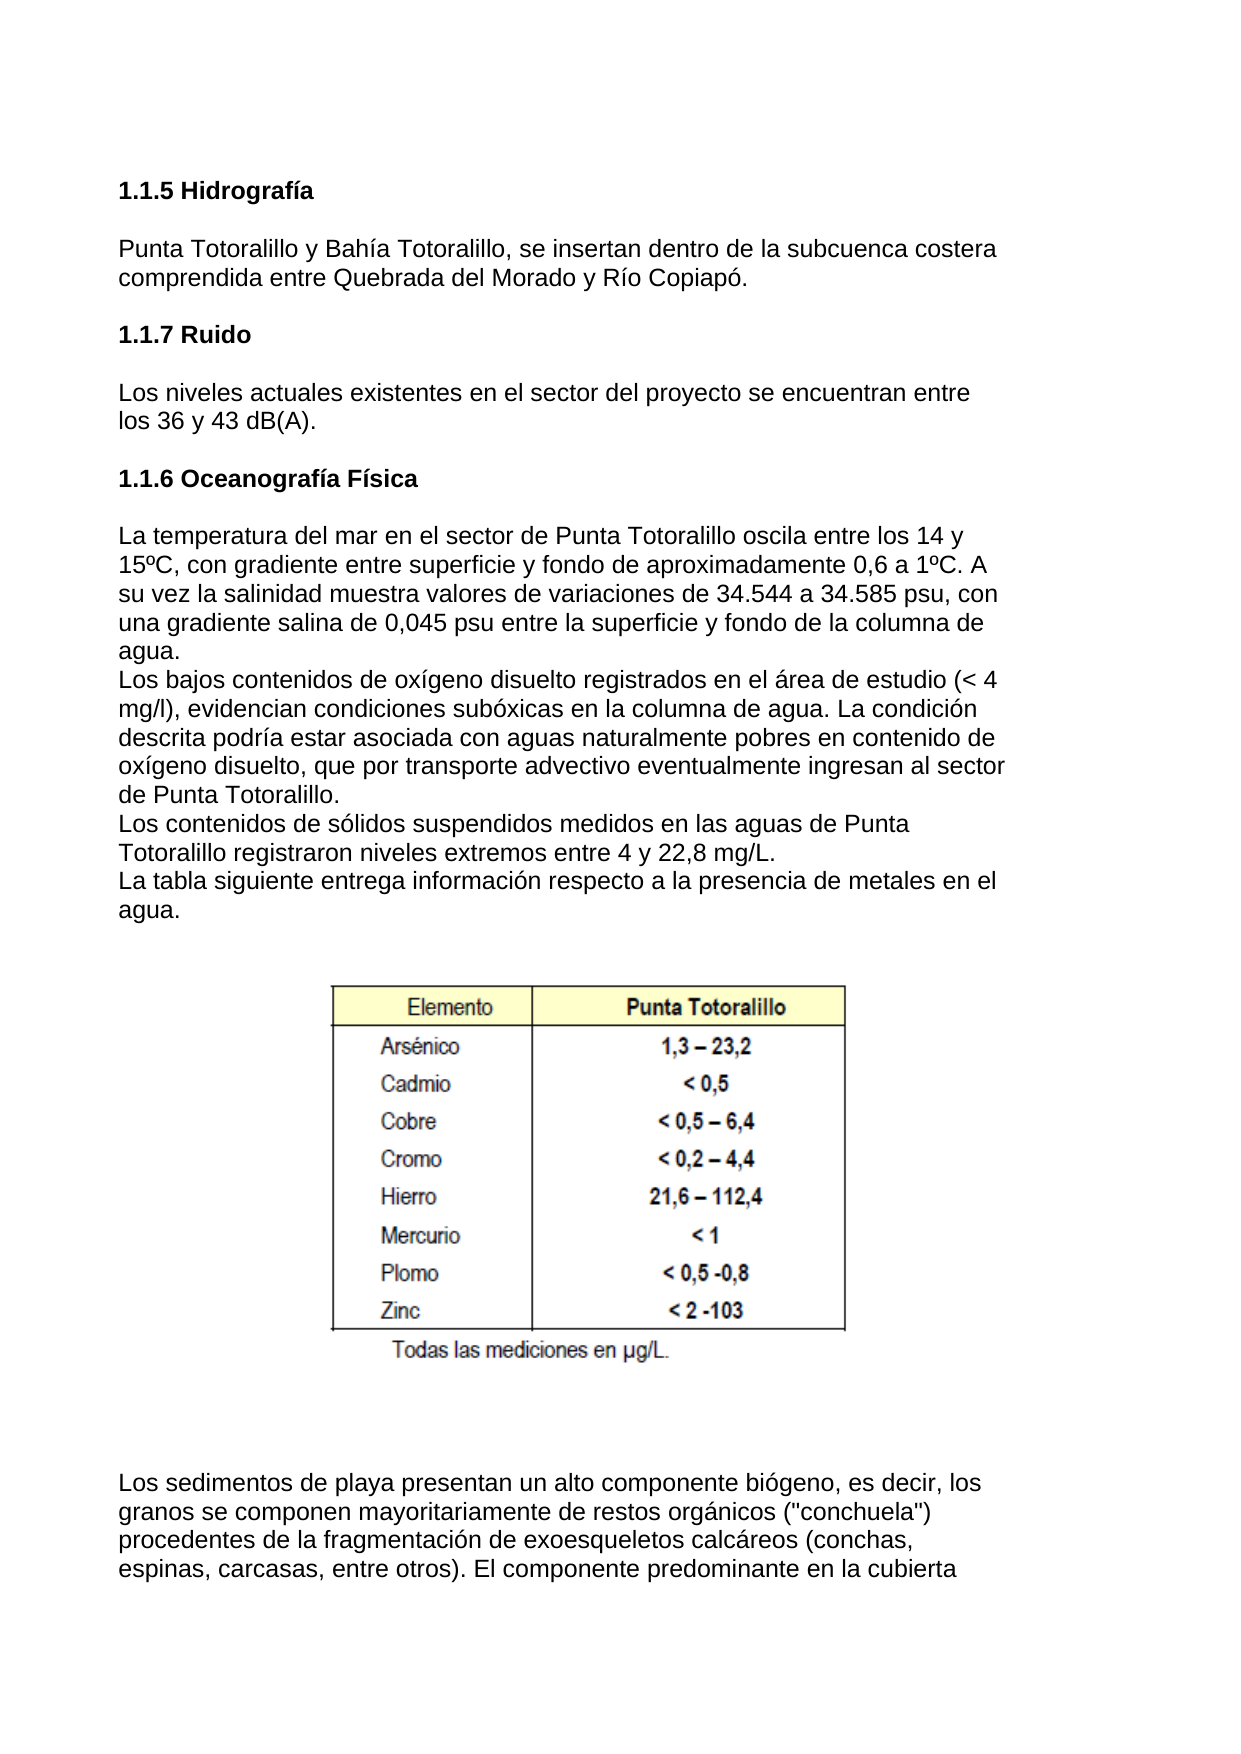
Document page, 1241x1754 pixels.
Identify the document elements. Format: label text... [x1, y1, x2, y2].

text Punta Totoralillo y Bahía Totoralillo, se insertan dentro de la subcuenca costera [118, 234, 1063, 263]
text La tabla siguiente entrega información respecto a la presencia de metales en el [118, 866, 1063, 895]
text una gradiente salina de 0,045 psu entre la superficie y fondo de la columna de [118, 608, 1063, 636]
text los 36 y 43 dB(A). [118, 406, 1063, 435]
text Los bajos contenidos de oxígeno disuelto registrados en el área de estudio (< 4 [118, 665, 1063, 694]
text La temperatura del mar en el sector de Punta Totoralillo oscila entre los 14 y [118, 521, 1063, 550]
text 1.1.7 Ruido [118, 320, 1063, 349]
text Los contenidos de sólidos suspendidos medidos en las aguas de Punta [118, 809, 1063, 838]
text su vez la salinidad muestra valores de variaciones de 34.544 a 34.585 psu, con [118, 579, 1063, 608]
text 1.1.6 Oceanografía Física [118, 464, 1063, 493]
text oxígeno disuelto, que por transporte advectivo eventualmente ingresan al sector [118, 751, 1063, 780]
text de Punta Totoralillo. [118, 780, 1063, 809]
text agua. [118, 895, 1063, 924]
text mg/l), evidencian condiciones subóxicas en la columna de agua. La condición [118, 694, 1063, 723]
text Los sedimentos de playa presentan un alto componente biógeno, es decir, los [118, 1468, 1063, 1497]
text agua. [118, 636, 1063, 665]
text descrita podría estar asociada con aguas naturalmente pobres en contenido de [118, 723, 1063, 751]
text Los niveles actuales existentes en el sector del proyecto se encuentran entre [118, 378, 1063, 406]
text comprendida entre Quebrada del Morado y Río Copiapó. [118, 263, 1063, 291]
text 15ºC, con gradiente entre superficie y fondo de aproximadamente 0,6 a 1ºC. A [118, 550, 1063, 579]
text procedentes de la fragmentación de exoesqueletos calcáreos (conchas, [118, 1525, 1063, 1554]
text espinas, carcasas, entre otros). El componente predominante en la cubierta [118, 1554, 1063, 1583]
text Totoralillo registraron niveles extremos entre 4 y 22,8 mg/L. [118, 838, 1063, 866]
text 1.1.5 Hidrografía [118, 176, 1063, 205]
text granos se componen mayoritariamente de restos orgánicos ("conchuela") [118, 1497, 1063, 1525]
